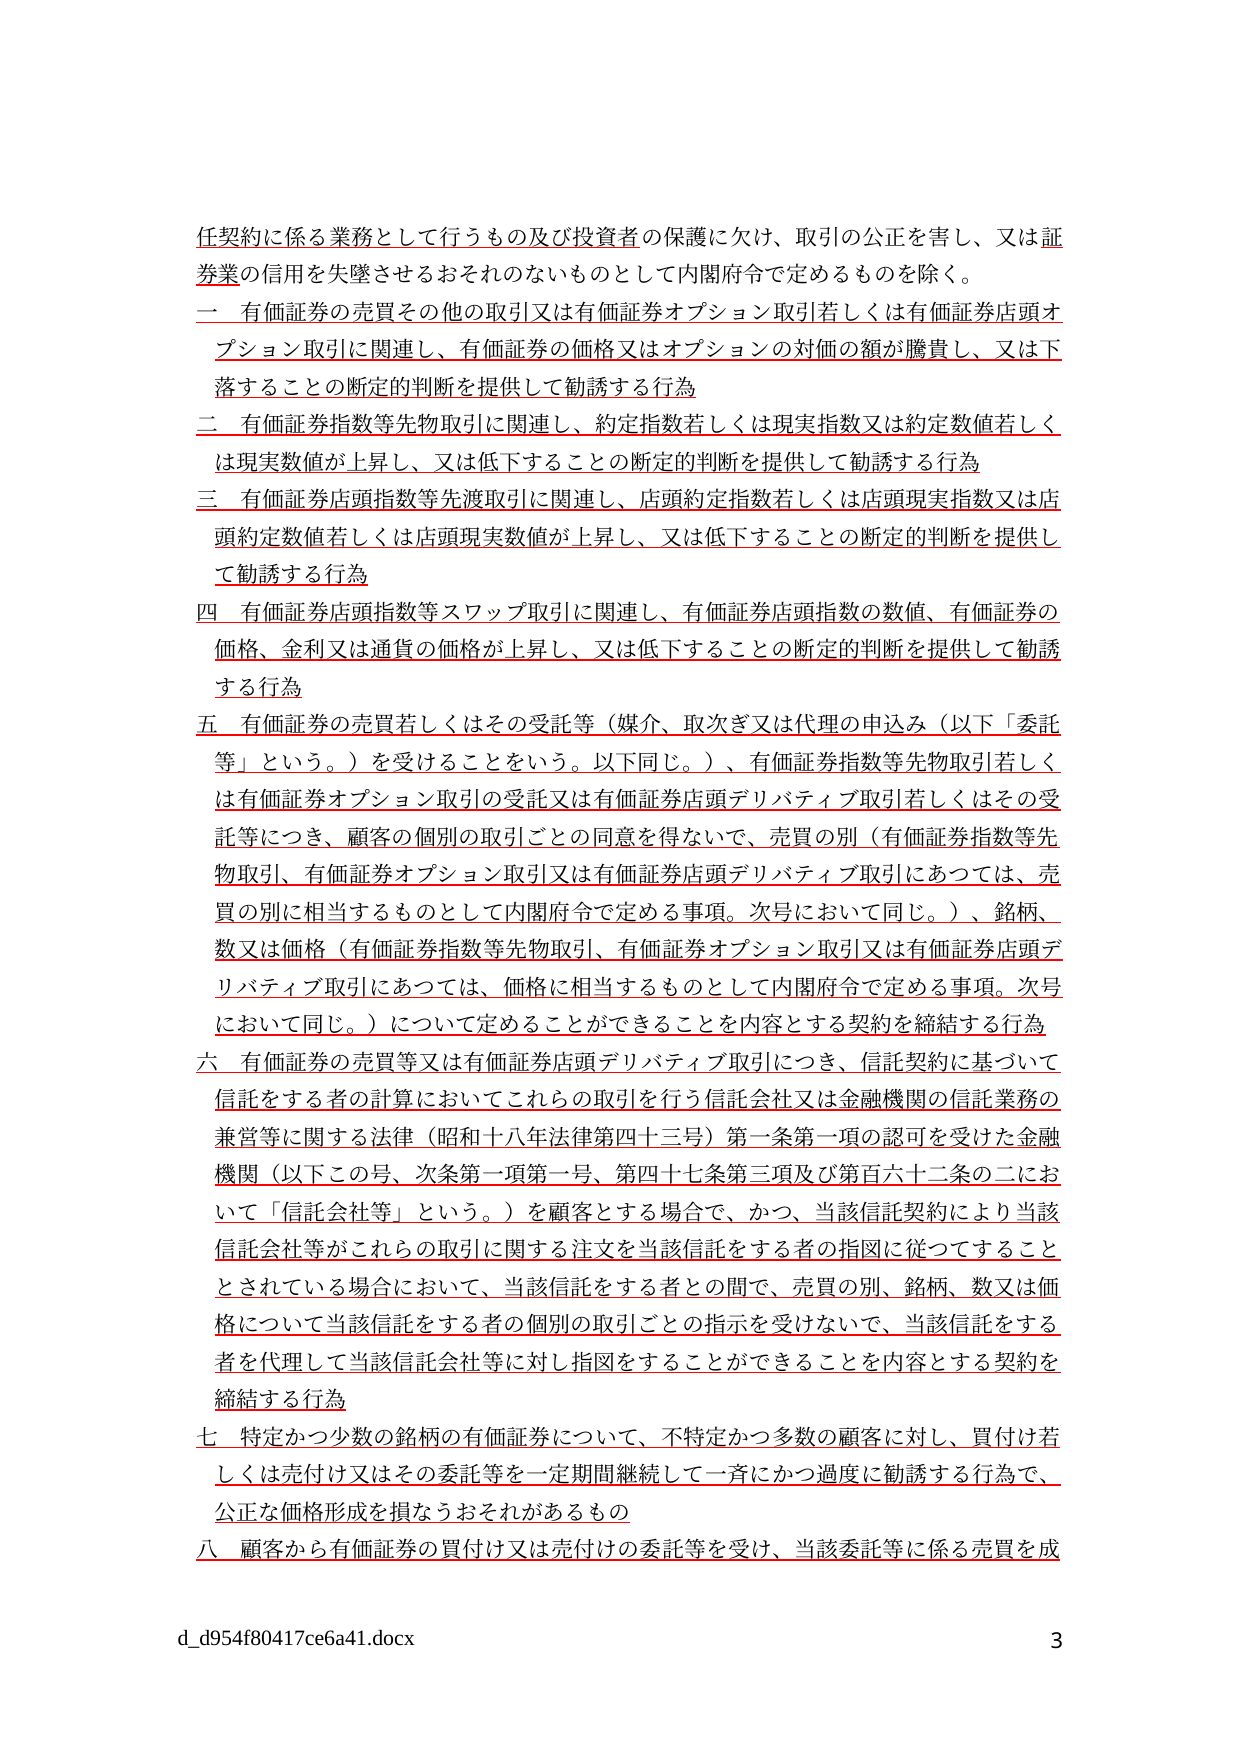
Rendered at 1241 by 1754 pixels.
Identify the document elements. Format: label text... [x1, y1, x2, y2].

text 五 有価証券の売買若しくはその受託等（媒介、取次ぎ又は代理の申込み（以下「委託等」という。）を受けることをいう。以下同じ。）、有価証券指数等先物取引若しくは有価証券オプション取引の受託又は有価証券店頭デリバティブ取引若しくはその受託等につき、顧客の個別の取引ごとの同意を得ないで、売買の別（有価証券指数等先物取引、有価証券オプション取引又は有価証券店頭デリバティブ取引にあつては、売買の別に相当するものとして内閣府令で定める事項。次号において同じ。）、銘柄、数又は価格（有価証券指数等先物取引、有価証券オプション取引又は有価証券店頭デリバティブ取引にあつては、価格に相当するものとして内閣府令で定める事項。次号において同じ。）について定めることができることを内容とする契約を締結する行為 [196, 704, 1063, 1042]
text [196, 1529, 1063, 1567]
text 二 有価証券指数等先物取引に関連し、約定指数若しくは現実指数又は約定数値若しくは現実数値が上昇し、又は低下することの断定的判断を提供して勧誘する行為 [196, 404, 1063, 479]
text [177, 217, 1063, 292]
text 七 特定かつ少数の銘柄の有価証券について、不特定かつ多数の顧客に対し、買付け若しくは売付け又はその委託等を一定期間継続して一斉にかつ過度に勧誘する行為で、公正な価格形成を損なうおそれがあるもの [196, 1417, 1063, 1529]
text 三 有価証券店頭指数等先渡取引に関連し、店頭約定指数若しくは店頭現実指数又は店頭約定数値若しくは店頭現実数値が上昇し、又は低下することの断定的判断を提供して勧誘する行為 [196, 479, 1063, 592]
text 一 有価証券の売買その他の取引又は有価証券オプション取引若しくは有価証券店頭オプション取引に関連し、有価証券の価格又はオプションの対価の額が騰貴し、又は下落することの断定的判断を提供して勧誘する行為 [196, 323, 1063, 404]
text 一 有価証券の売買その他の取引又は有価証券オプション取引若しくは有価証券店頭オプション取引に関連し、有価証券の価格又はオプションの対価の額が騰貴し、又は下落することの断定的判断を提供して勧誘する行為 [196, 292, 1063, 322]
text 四 有価証券店頭指数等スワップ取引に関連し、有価証券店頭指数の数値、有価証券の価格、金利又は通貨の価格が上昇し、又は低下することの断定的判断を提供して勧誘する行為 [196, 592, 1063, 704]
text 六 有価証券の売買等又は有価証券店頭デリバティブ取引につき、信託契約に基づいて信託をする者の計算においてこれらの取引を行う信託会社又は金融機関の信託業務の兼営等に関する法律（昭和十八年法律第四十三号）第一条第一項の認可を受けた金融機関（以下この号、次条第一項第一号、第四十七条第三項及び第百六十二条の二において「信託会社等」という。）を顧客とする場合で、かつ、当該信託契約により当該信託会社等がこれらの取引に関する注文を当該信託をする者の指図に従つてすることとされている場合において、当該信託をする者との間で、売買の別、銘柄、数又は価格について当該信託をする者の個別の取引ごとの指示を受けないで、当該信託をする者を代理して当該信託会社等に対し指図をすることができることを内容とする契約を締結する行為 [196, 1042, 1063, 1417]
